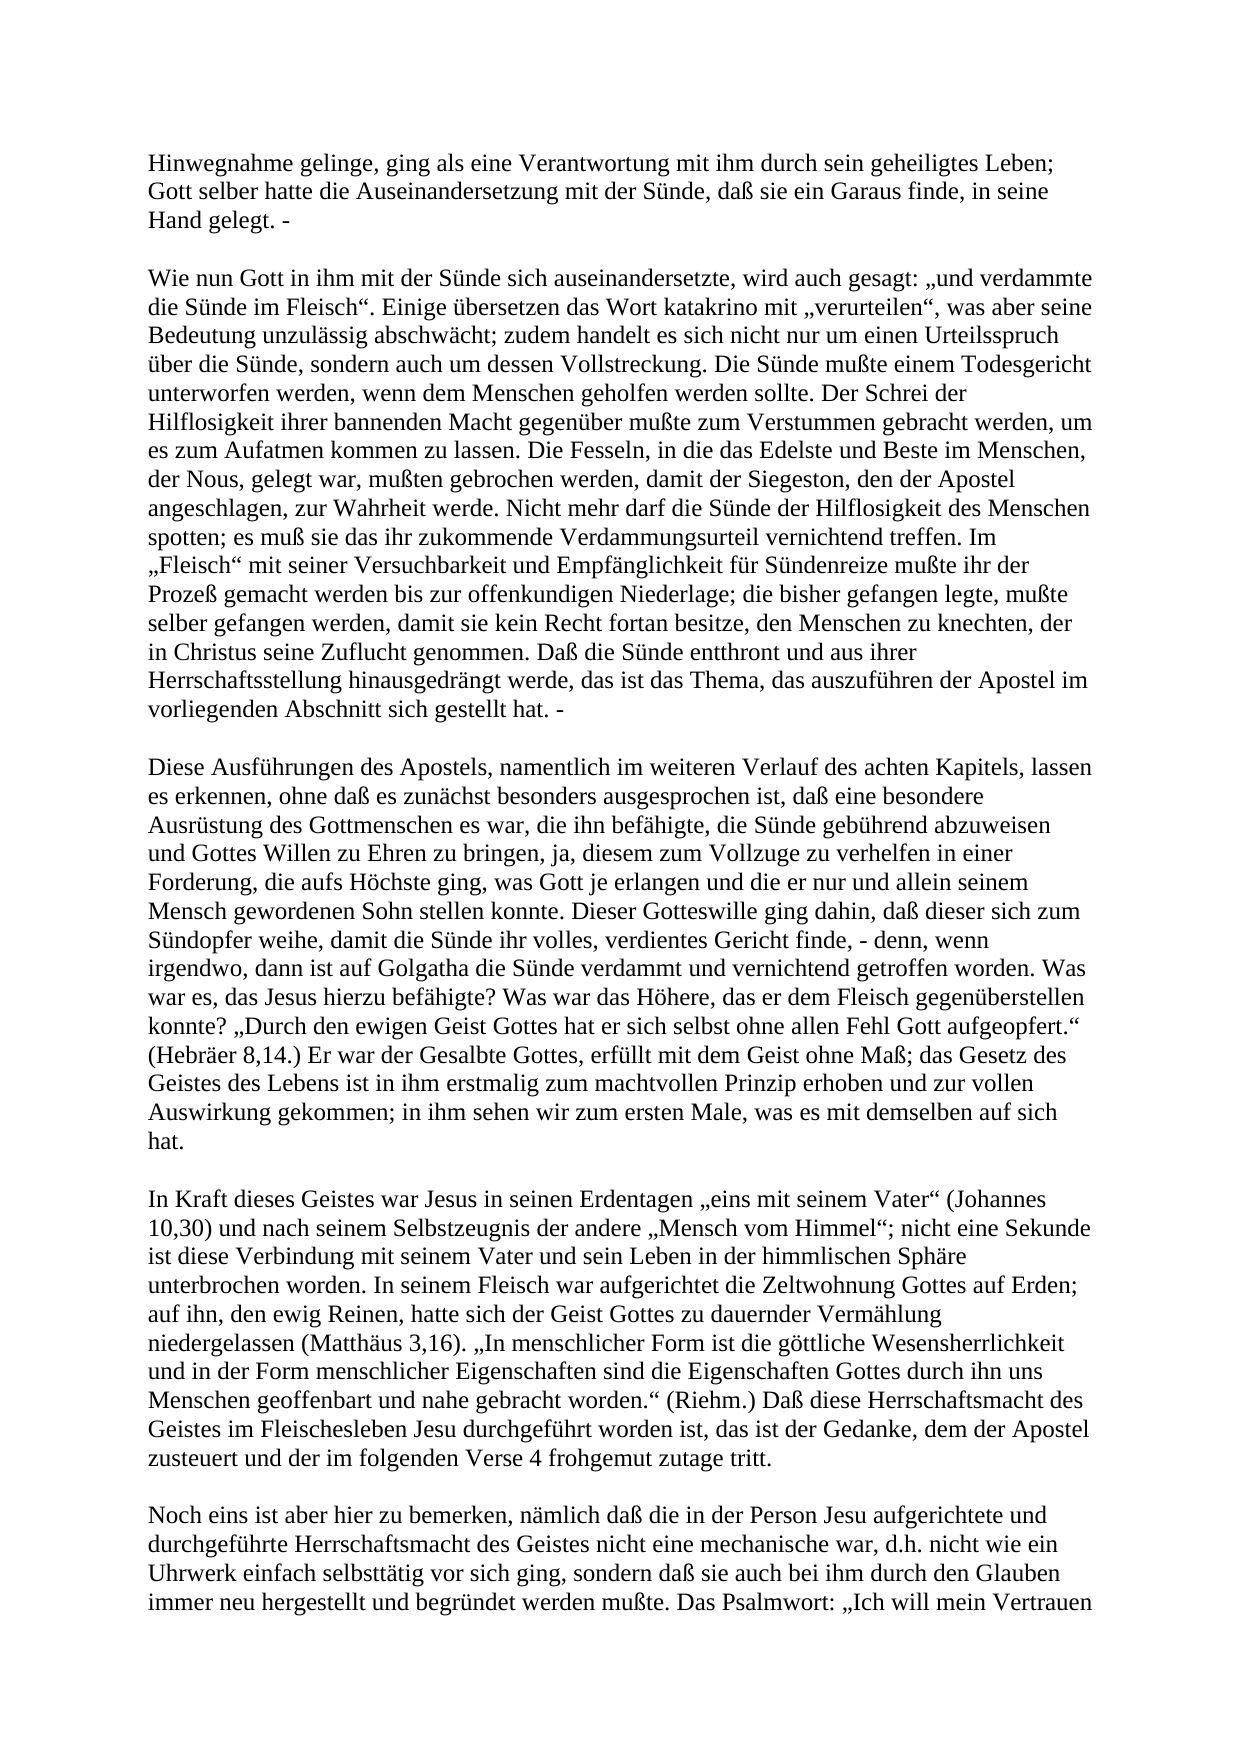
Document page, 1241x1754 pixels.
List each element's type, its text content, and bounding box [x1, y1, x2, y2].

text Diese Ausführungen des Apostels, namentlich im weiteren Verlauf des achten Kapitels, lassen es erkennen, ohne daß es zunächst besonders ausgesprochen ist, daß eine besondere Ausrüstung des Gottmenschen es war, die ihn befähigte, die Sünde gebührend abzuweisen und Gottes Willen zu Ehren zu bringen, ja, diesem zum Vollzuge zu verhelfen in einer Forderung, die aufs Höchste ging, was Gott je erlangen und die er nur und allein seinem Mensch gewordenen Sohn stellen konnte. Dieser Gotteswille ging dahin, daß dieser sich zum Sündopfer weihe, damit die Sünde ihr volles, verdientes Gericht finde, - denn, wenn irgendwo, dann ist auf Golgatha die Sünde verdammt und vernichtend getroffen worden. Was war es, das Jesus hierzu befähigte? Was war das Höhere, das er dem Fleisch gegenüberstellen konnte? „Durch den ewigen Geist Gottes hat er sich selbst ohne allen Fehl Gott aufgeopfert.“ (Hebräer 8,14.) Er war der Gesalbte Gottes, erfüllt mit dem Geist ohne Maß; das Gesetz des Geistes des Lebens ist in ihm erstmalig zum machtvollen Prinzip erhoben und zur vollen Auswirkung gekommen; in ihm sehen wir zum ersten Male, was es mit demselben auf sich hat. [148, 752, 1093, 1155]
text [148, 1501, 1093, 1616]
text Wie nun Gott in ihm mit der Sünde sich auseinandersetzte, wird auch gesagt: „und verdammte die Sünde im Fleisch“. Einige übersetzen das Wort katakrino mit „verurteilen“, was aber seine Bedeutung unzulässig abschwächt; zudem handelt es sich nicht nur um einen Urteilsspruch über die Sünde, sondern auch um dessen Vollstreckung. Die Sünde mußte einem Todesgericht unterworfen werden, wenn dem Menschen geholfen werden sollte. Der Schrei der Hilflosigkeit ihrer bannenden Macht gegenüber mußte zum Verstummen gebracht werden, um es zum Aufatmen kommen zu lassen. Die Fesseln, in die das Edelste und Beste im Menschen, der Nous, gelegt war, mußten gebrochen werden, damit der Siegeston, den der Apostel angeschlagen, zur Wahrheit werde. Nicht mehr darf die Sünde der Hilflosigkeit des Menschen spotten; es muß sie das ihr zukommende Verdammungsurteil vernichtend treffen. Im „Fleisch“ mit seiner Versuchbarkeit und Empfänglichkeit für Sündenreize mußte ihr der Prozeß gemacht werden bis zur offenkundigen Niederlage; die bisher gefangen legte, mußte selber gefangen werden, damit sie kein Recht fortan besitze, den Menschen zu knechten, der in Christus seine Zuflucht genommen. Daß die Sünde entthront und aus ihrer Herrschaftsstellung hinausgedrängt werde, das ist das Thema, das auszuführen der Apostel im vorliegenden Abschnitt sich gestellt hat. - [148, 263, 1093, 723]
text In Kraft dieses Geistes war Jesus in seinen Erdentagen „eins mit seinem Vater“ (Johannes 10,30) und nach seinem Selbstzeugnis der andere „Mensch vom Himmel“; nicht eine Sekunde ist diese Verbindung mit seinem Vater und sein Leben in der himmlischen Sphäre unterbrochen worden. In seinem Fleisch war aufgerichtet die Zeltwohnung Gottes auf Erden; auf ihn, den ewig Reinen, hatte sich der Geist Gottes zu dauernder Vermählung niedergelassen (Matthäus 3,16). „In menschlicher Form ist die göttliche Wesensherrlichkeit und in der Form menschlicher Eigenschaften sind die Eigenschaften Gottes durch ihn uns Menschen geoffenbart und nahe gebracht worden.“ (Riehm.) Daß diese Herrschaftsmacht des Geistes im Fleischesleben Jesu durchgeführt worden ist, das ist der Gedanke, dem der Apostel zusteuert und der im folgenden Verse 4 frohgemut zutage tritt. [148, 1184, 1093, 1471]
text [148, 148, 1093, 234]
